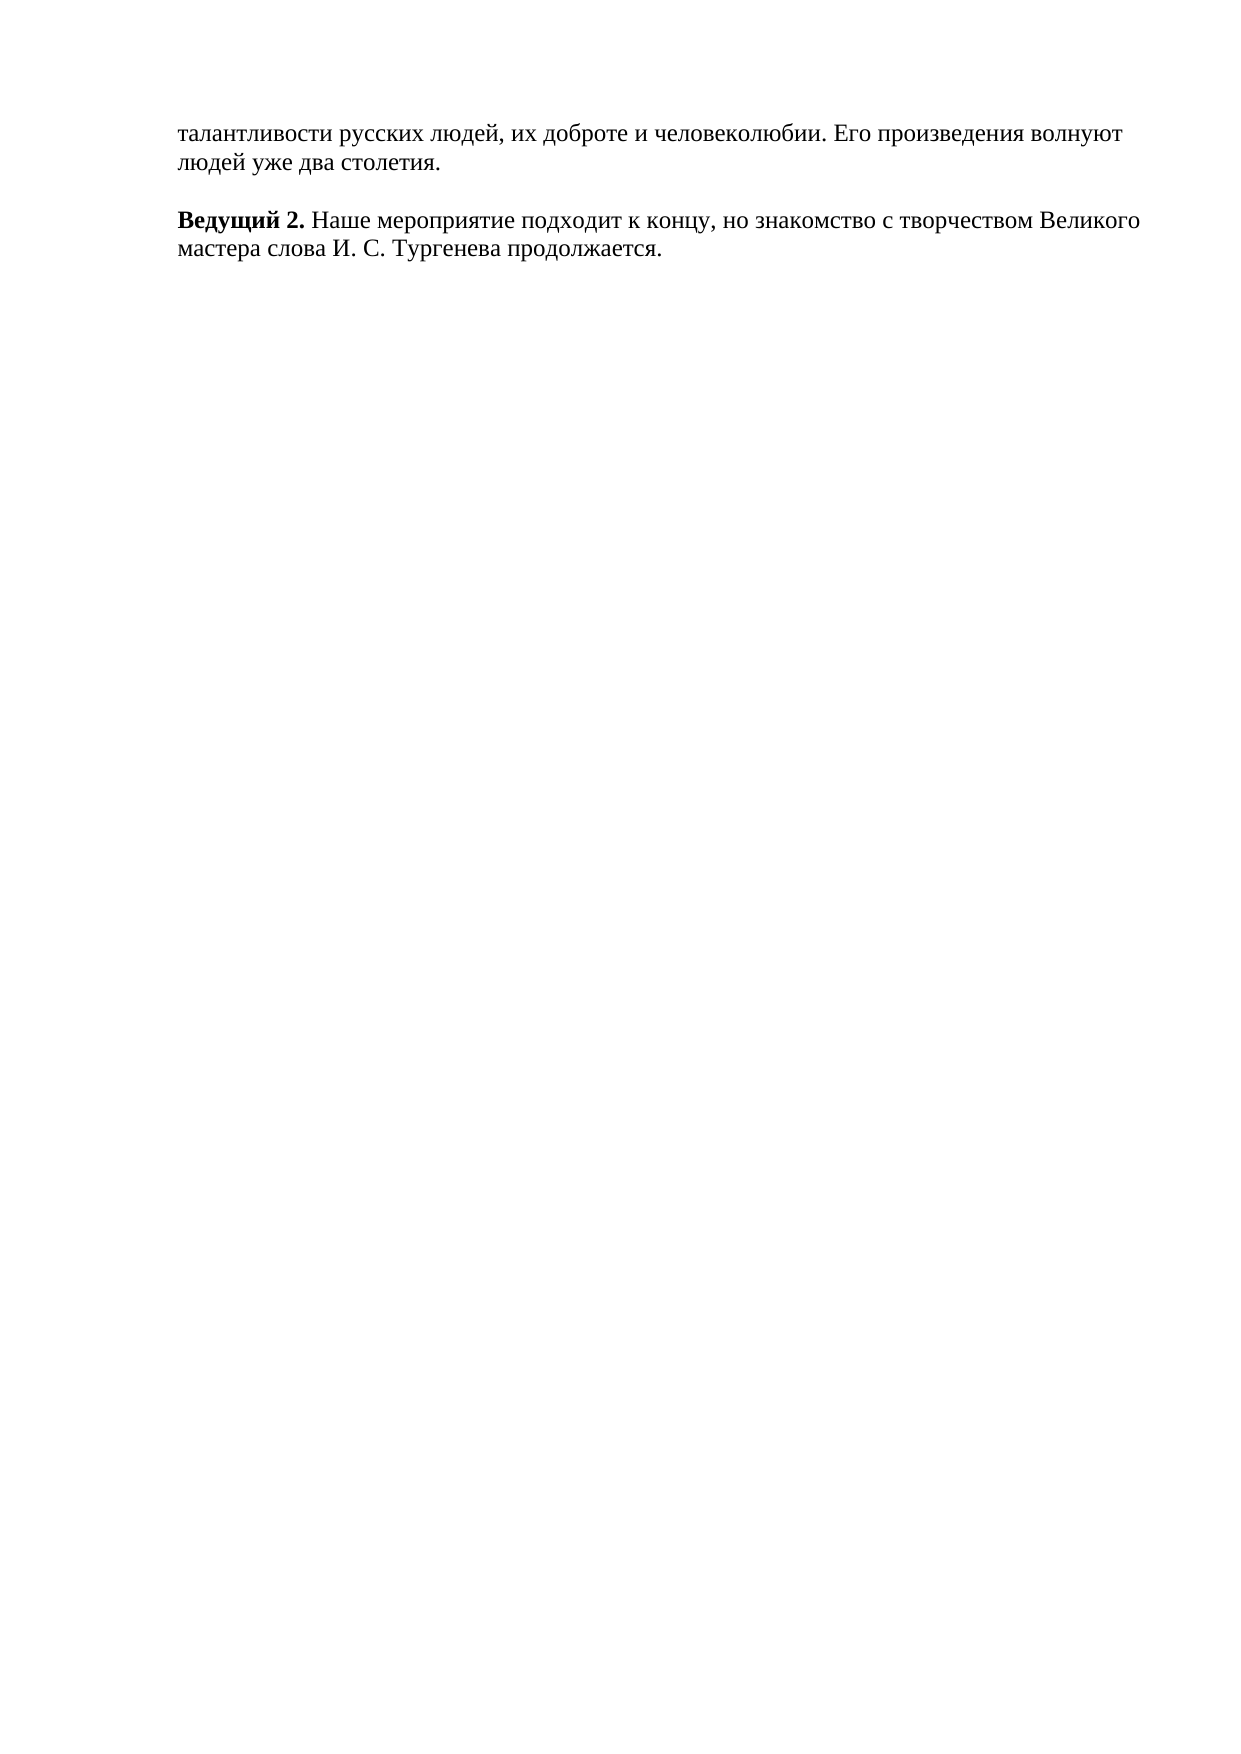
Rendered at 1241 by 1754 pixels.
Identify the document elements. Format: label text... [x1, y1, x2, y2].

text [177, 118, 1152, 176]
text Ведущий 2. Наше мероприятие подходит к концу, но знакомство с творчеством Великого мастера слова И. С. Тургенева продолжается. [177, 205, 1152, 262]
